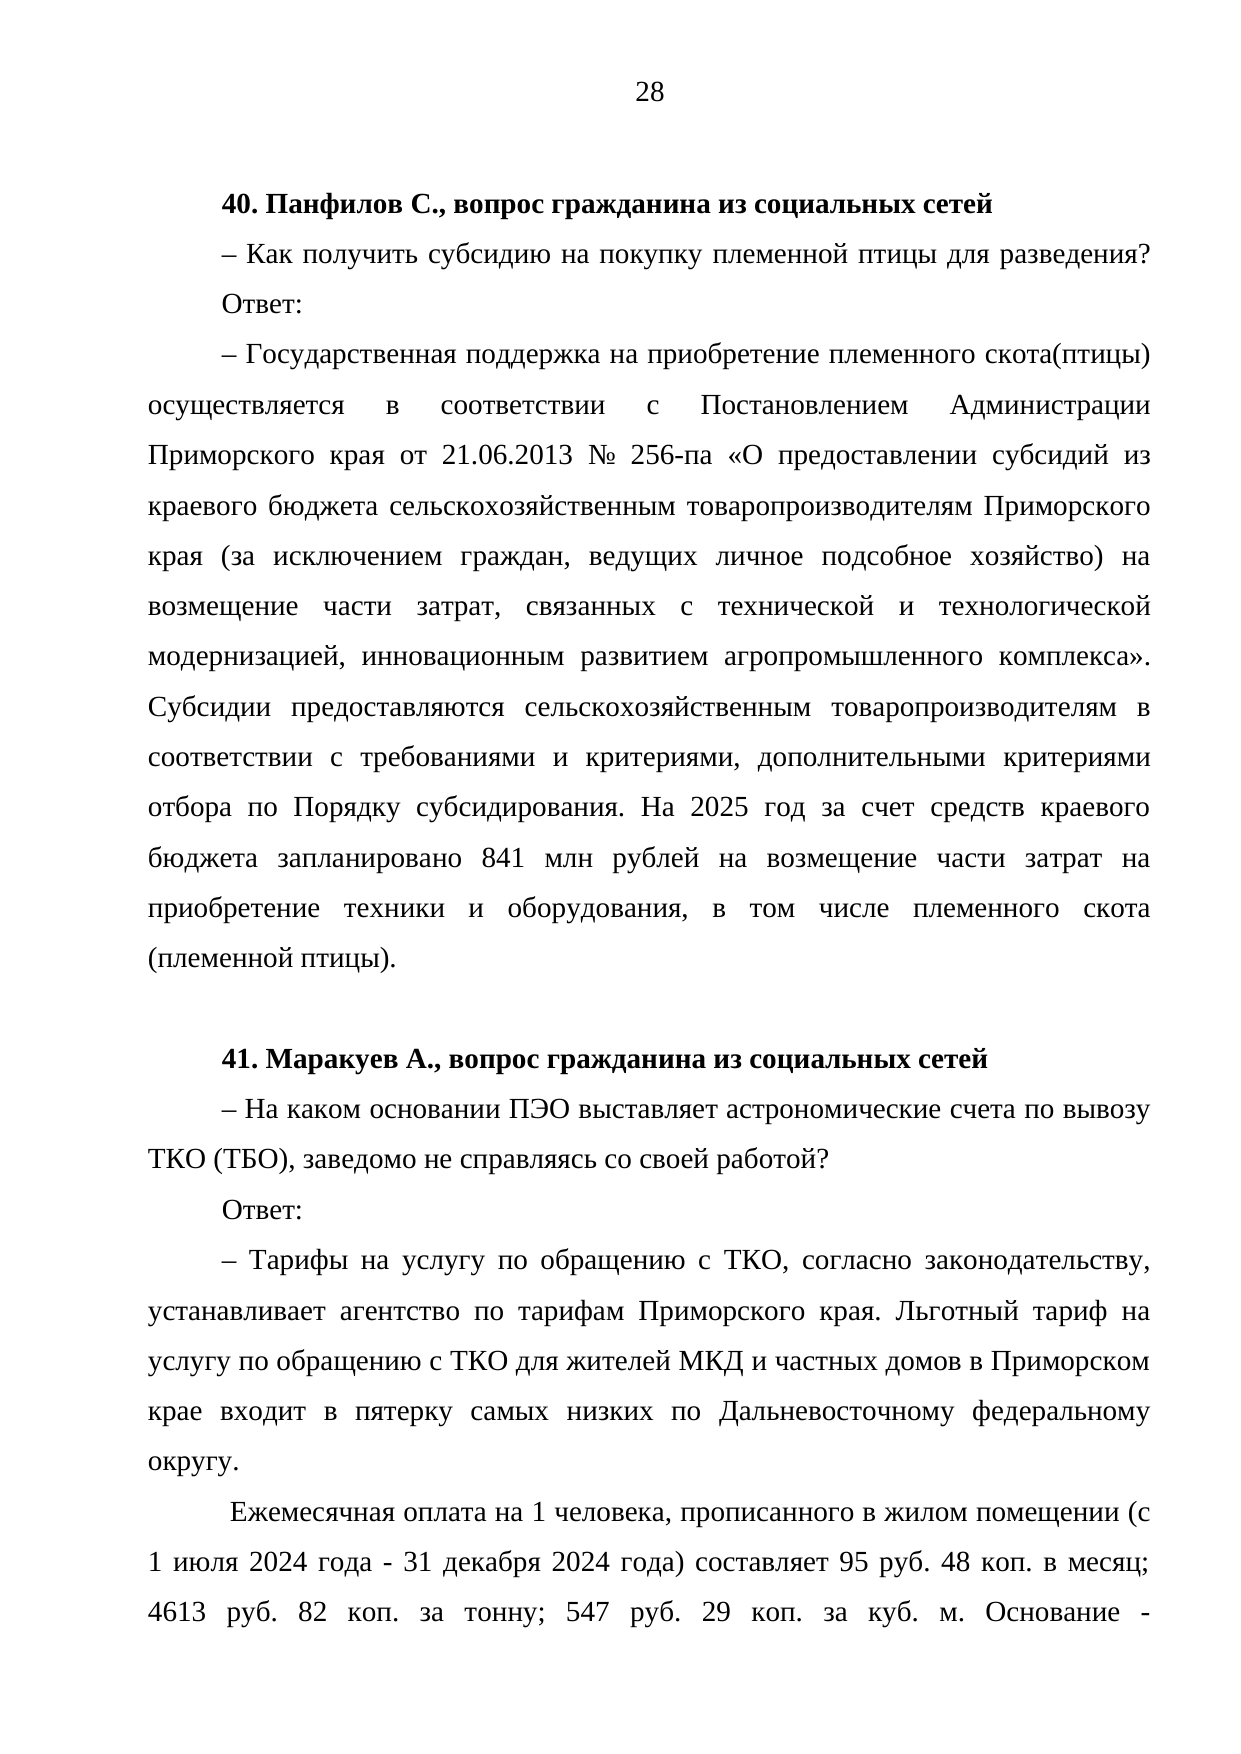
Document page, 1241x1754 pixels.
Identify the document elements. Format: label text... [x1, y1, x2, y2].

text – Тарифы на услугу по обращению с ТКО, согласно законодательству, устанавливает агентство по тарифам Приморского края. Льготный тариф на услугу по обращению с ТКО для жителей МКД и частных домов в Приморском крае входит в пятерку самых низких по Дальневосточному федеральному округу. [148, 1242, 1152, 1477]
text – Государственная поддержка на приобретение племенного скота(птицы) осуществляется в соответствии с Постановлением Администрации Приморского края от 21.06.2013 № 256-па «О предоставлении субсидий из краевого бюджета сельскохозяйственным товаропроизводителям Приморского края (за исключением граждан, ведущих личное подсобное хозяйство) на возмещение части затрат, связанных с технической и технологической модернизацией, инновационным развитием агропромышленного комплекса». Субсидии предоставляются сельскохозяйственным товаропроизводителям в соответствии с требованиями и критериями, дополнительными критериями отбора по Порядку субсидирования. На 2025 год за счет средств краевого бюджета запланировано 841 млн рублей на возмещение части затрат на приобретение техники и оборудования, в том числе племенного скота (племенной птицы). [148, 337, 1152, 974]
text – Как получить субсидию на покупку племенной птицы для разведения? Ответ: [148, 236, 1152, 320]
text 40. Панфилов С., вопрос гражданина из социальных сетей [148, 186, 1152, 219]
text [148, 1494, 1152, 1628]
text 41. Маракуев А., вопрос гражданина из социальных сетей [148, 1041, 1152, 1074]
text – На каком основании ПЭО выставляет астрономические счета по вывозу ТКО (ТБО), заведомо не справляясь со своей работой? [148, 1091, 1152, 1175]
text Ответ: [148, 1192, 1152, 1226]
